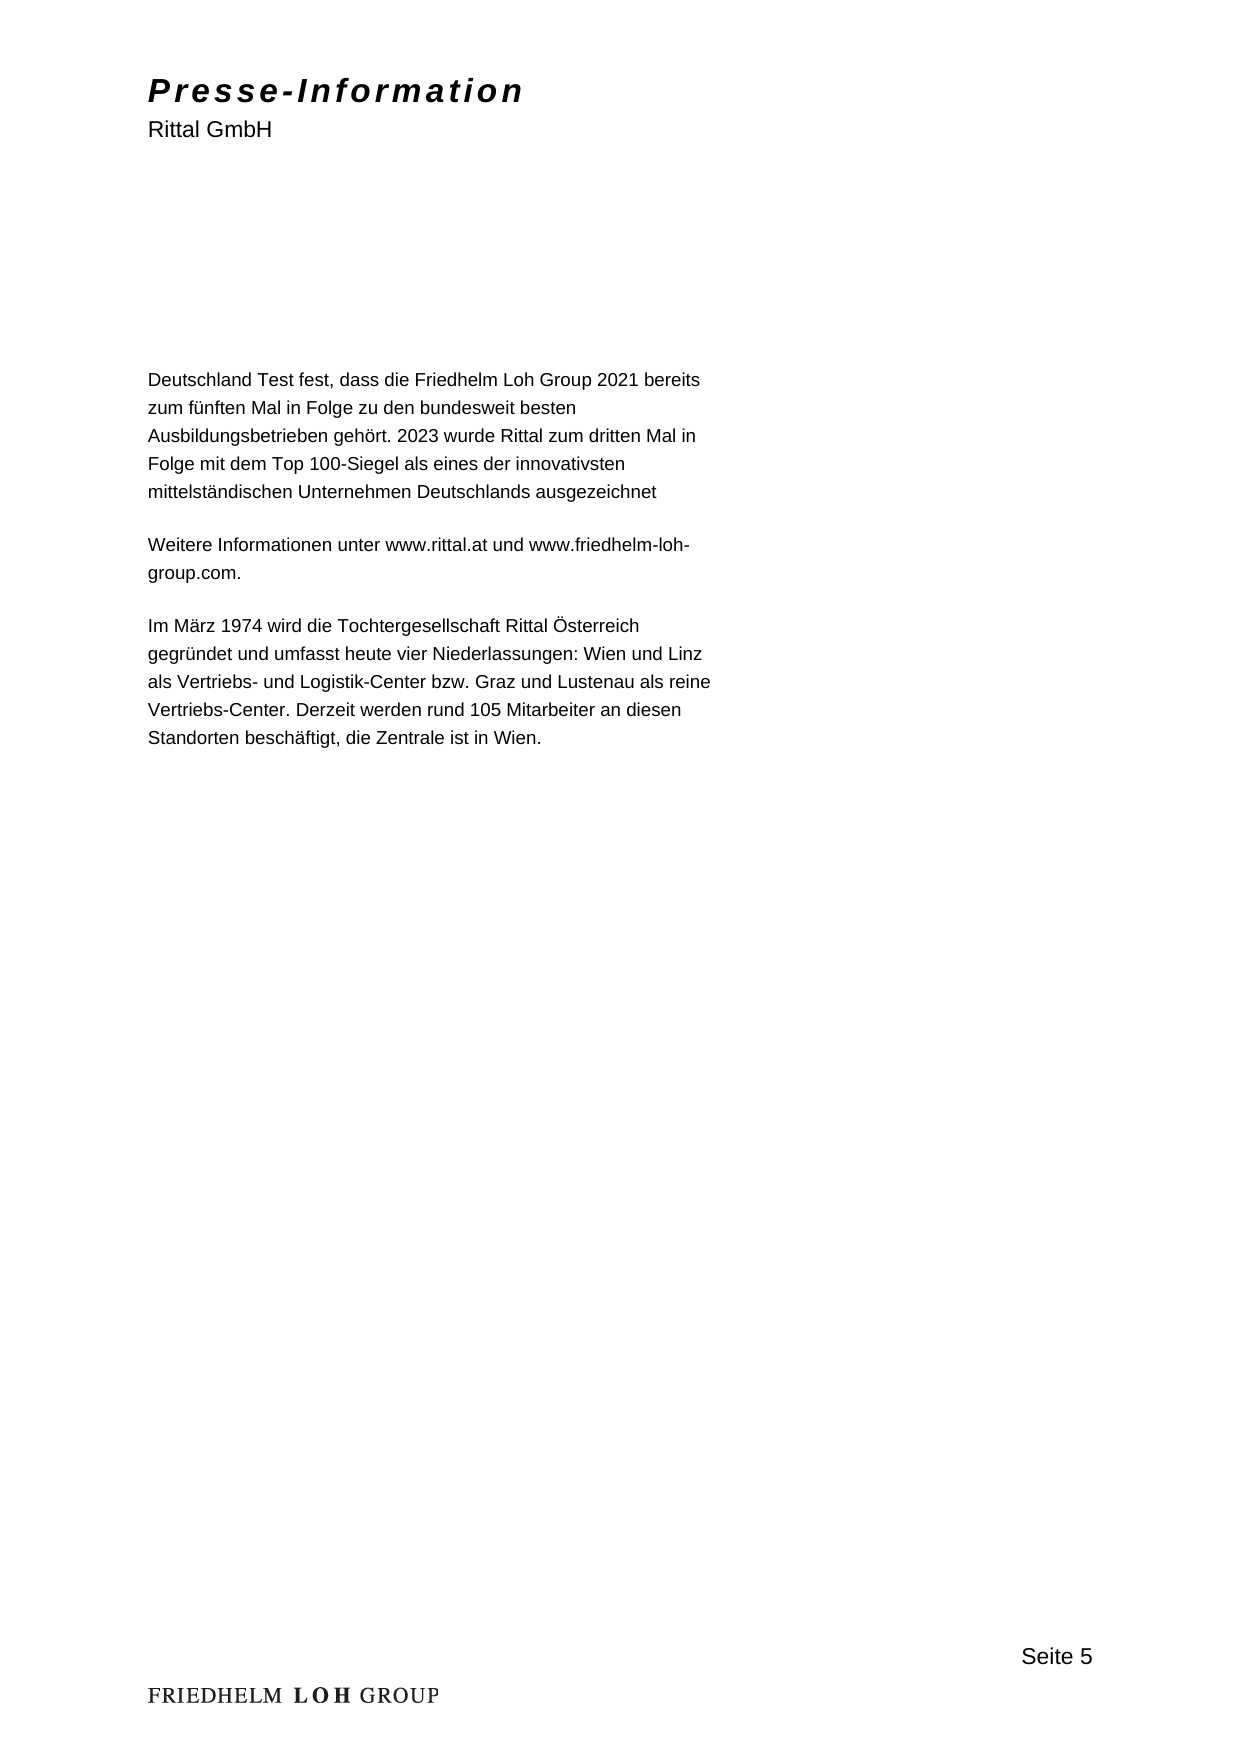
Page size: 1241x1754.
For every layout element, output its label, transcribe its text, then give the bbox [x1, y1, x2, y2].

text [148, 369, 729, 502]
text Im März 1974 wird die Tochtergesellschaft Rittal Österreich gegründet und umfasst heute vier Niederlassungen: Wien und Linz als Vertriebs- und Logistik-Center bzw. Graz und Lustenau als reine Vertriebs-Center. Derzeit werden rund 105 Mitarbeiter an diesen Standorten beschäftigt, die Zentrale ist in Wien. [148, 615, 729, 748]
picture [148, 1687, 438, 1703]
text Weitere Informationen unter www.rittal.at und www.friedhelm-loh-group.com. [148, 534, 729, 583]
